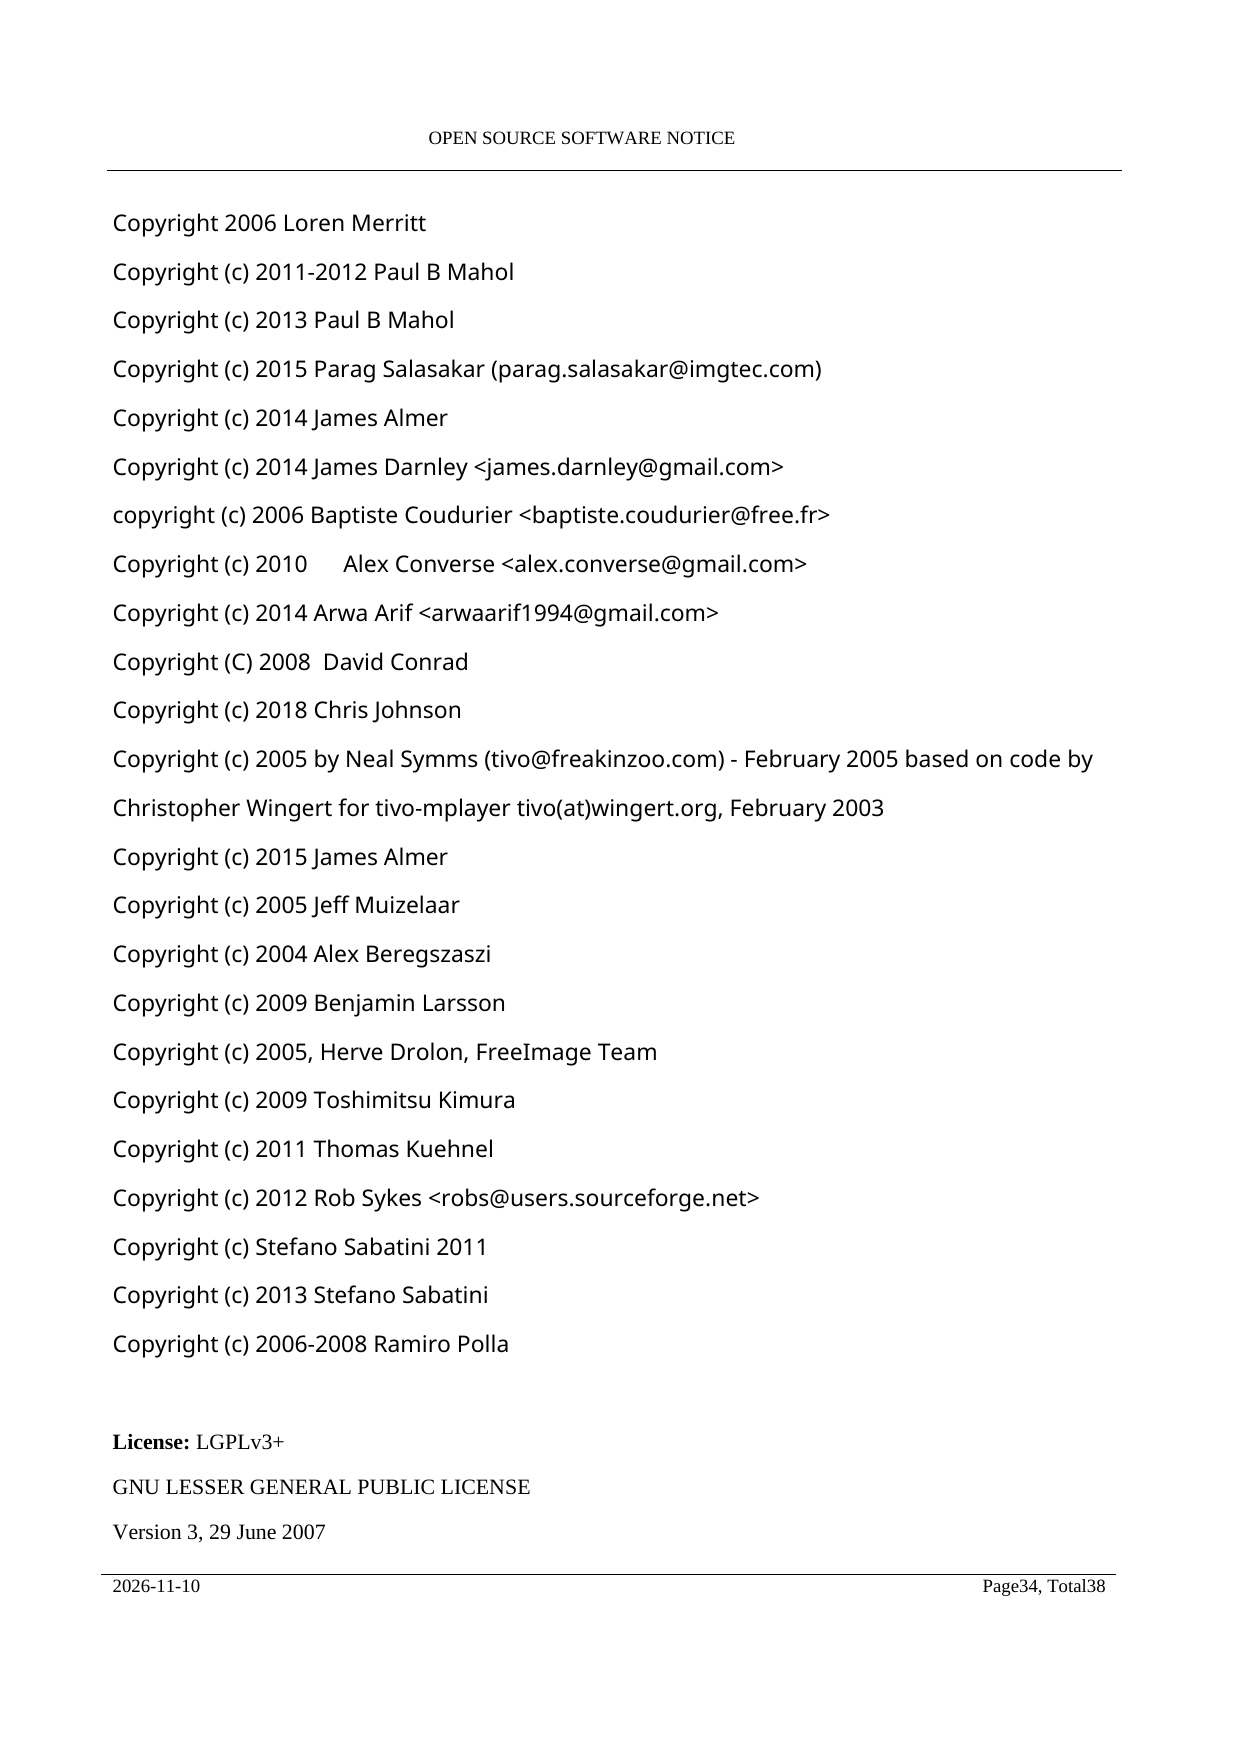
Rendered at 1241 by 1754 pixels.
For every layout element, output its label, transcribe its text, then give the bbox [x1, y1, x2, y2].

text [112, 206, 1128, 1409]
text License: LGPLv3+ [112, 1425, 1128, 1458]
text Version 3, 29 June 2007 [112, 1515, 1128, 1548]
text GNU LESSER GENERAL PUBLIC LICENSE [112, 1470, 1128, 1503]
